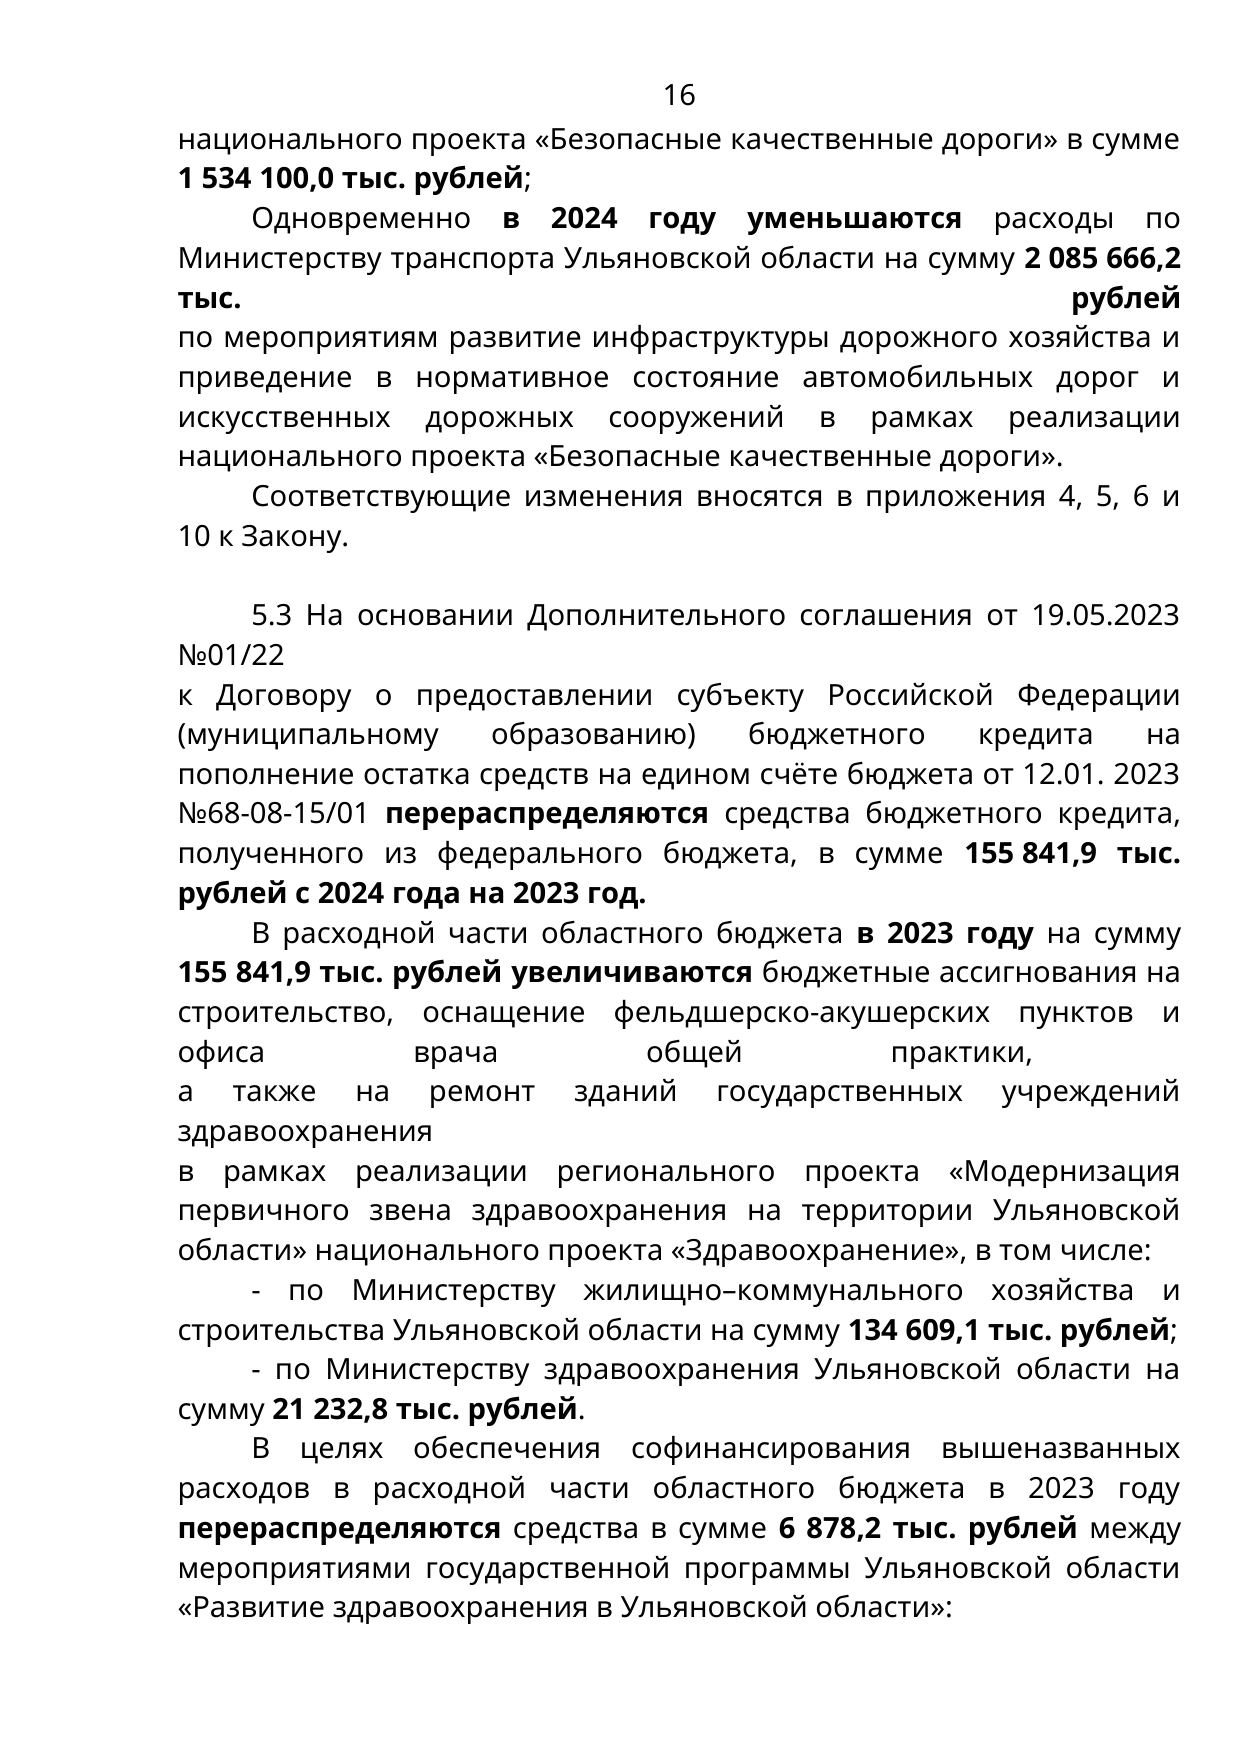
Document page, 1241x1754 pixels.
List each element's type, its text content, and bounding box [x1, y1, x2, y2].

text В целях обеспечения софинансирования вышеназванных расходов в расходной части областного бюджета в 2023 году перераспределяются средства в сумме 6 878,2 тыс. рублей между мероприятиями государственной программы Ульяновской области «Развитие здравоохранения в Ульяновской области»: [177, 1428, 1181, 1626]
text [177, 118, 1181, 197]
text - по Министерству здравоохранения Ульяновской области на сумму 21 232,8 тыс. рублей. [177, 1348, 1181, 1428]
text - по Министерству жилищно–коммунального хозяйства и строительства Ульяновской области на сумму 134 609,1 тыс. рублей; [177, 1269, 1181, 1348]
text В расходной части областного бюджета в 2023 году на сумму 155 841,9 тыс. рублей увеличиваются бюджетные ассигнования на строительство, оснащение фельдшерско-акушерских пунктов и офиса врача общей практики, а также на ремонт зданий государственных учреждений здравоохранения в рамках реализации регионального проекта «Модернизация первичного звена здравоохранения на территории Ульяновской области» национального проекта «Здравоохранение», в том числе: [177, 912, 1181, 1269]
text Соответствующие изменения вносятся в приложения 4, 5, 6 и 10 к Закону. [177, 475, 1181, 555]
text 5.3 На основании Дополнительного соглашения от 19.05.2023 №01/22 к Договору о предоставлении субъекту Российской Федерации (муниципальному образованию) бюджетного кредита на пополнение остатка средств на едином счёте бюджета от 12.01. 2023 №68-08-15/01 перераспределяются средства бюджетного кредита, полученного из федерального бюджета, в сумме 155 841,9 тыс. рублей с 2024 года на 2023 год. [177, 594, 1181, 912]
text Одновременно в 2024 году уменьшаются расходы по Министерству транспорта Ульяновской области на сумму 2 085 666,2 тыс. рублей по мероприятиям развитие инфраструктуры дорожного хозяйства и приведение в нормативное состояние автомобильных дорог и искусственных дорожных сооружений в рамках реализации национального проекта «Безопасные качественные дороги». [177, 197, 1181, 475]
